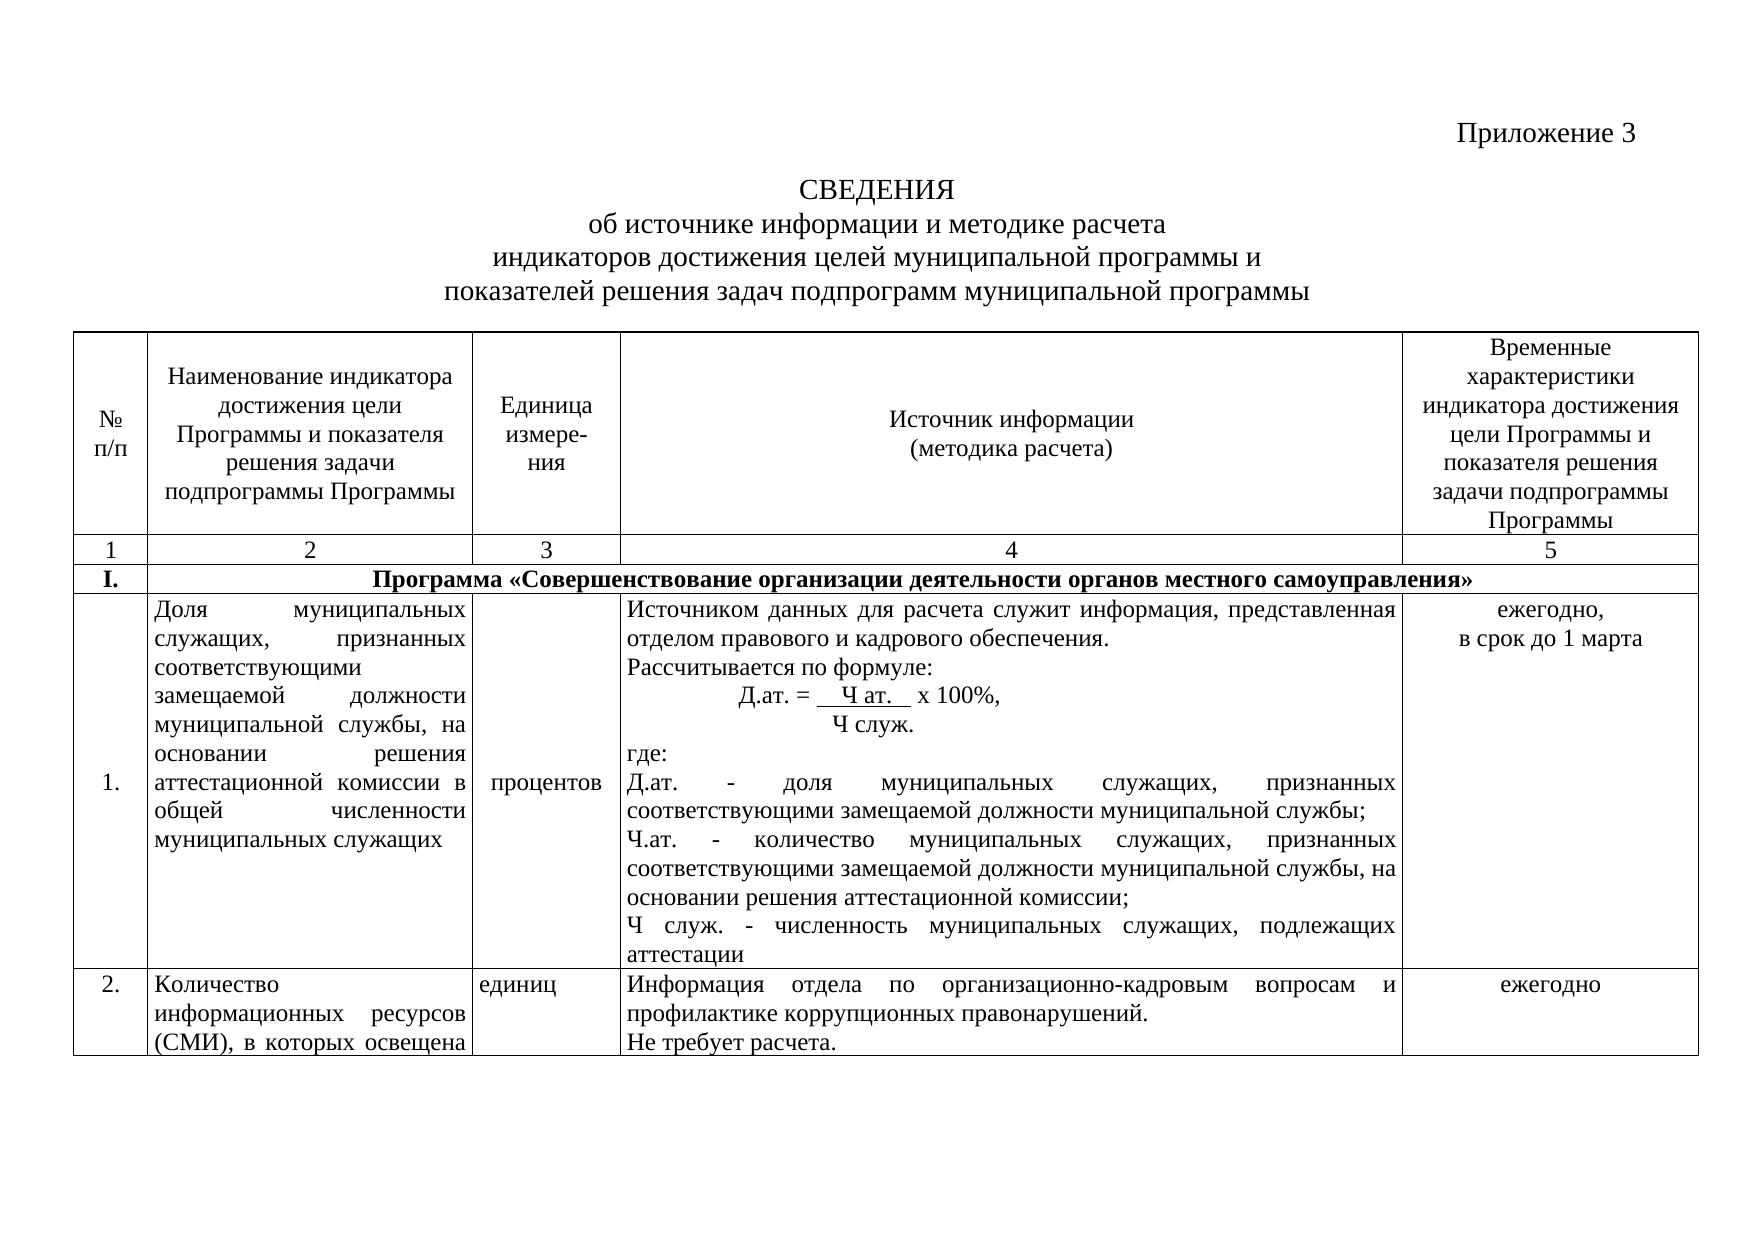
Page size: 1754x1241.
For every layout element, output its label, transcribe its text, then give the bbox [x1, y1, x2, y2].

table_cell 2 [148, 535, 472, 563]
text индикаторов достижения целей муниципальной программы и [118, 239, 1636, 273]
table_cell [148, 969, 472, 1055]
table_cell 2. [74, 969, 147, 1055]
table_header Временные характеристики индикатора достижения цели Программы и показателя решения задачи подпрограммы Программы [1403, 333, 1698, 534]
table_cell I. [74, 565, 147, 593]
table_header Единица измере- ния [473, 333, 620, 534]
table_cell 1. [74, 594, 147, 968]
table_cell 4 [621, 535, 1402, 563]
table_cell 5 [1403, 535, 1698, 563]
table_cell Программа «Совершенствование организации деятельности органов местного самоуправления» [148, 565, 1698, 593]
table_cell 3 [473, 535, 620, 563]
table_cell единиц [473, 969, 620, 1055]
text об источнике информации и методике расчета [118, 206, 1636, 239]
table_cell Доля муниципальных служащих, признанных соответствующими замещаемой должности муниципальной службы, на основании решения аттестационной комиссии в общей численности муниципальных служащих [148, 594, 472, 968]
table_cell ежегодно, в срок до 1 марта [1403, 594, 1698, 968]
table_header Источник информации (методика расчета) [621, 333, 1402, 534]
table_header № п/п [74, 333, 147, 534]
table_cell ежегодно [1403, 969, 1698, 1055]
table_cell процентов [473, 594, 620, 968]
table_cell Источником данных для расчета служит информация, представленная отделом правового и кадрового обеспечения. Рассчитывается по формуле: Д.ат. = Ч ат. х 100%, Ч служ. где: Д.ат. - доля муниципальных служащих, признанных соответствующими замещаемой должности муниципальной службы; Ч.ат. - количество муниципальных служащих, признанных соответствующими замещаемой должности муниципальной службы, на основании решения аттестационной комиссии; Ч служ. - численность муниципальных служащих, подлежащих аттестации [621, 594, 1402, 968]
text показателей решения задач подпрограмм муниципальной программы [118, 273, 1636, 306]
text Приложение 3 [118, 122, 1636, 147]
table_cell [621, 969, 1402, 1055]
text СВЕДЕНИЯ [118, 172, 1636, 206]
table_header Наименование индикатора достижения цели Программы и показателя решения задачи подпрограммы Программы [148, 333, 472, 534]
table_cell 1 [74, 535, 147, 563]
